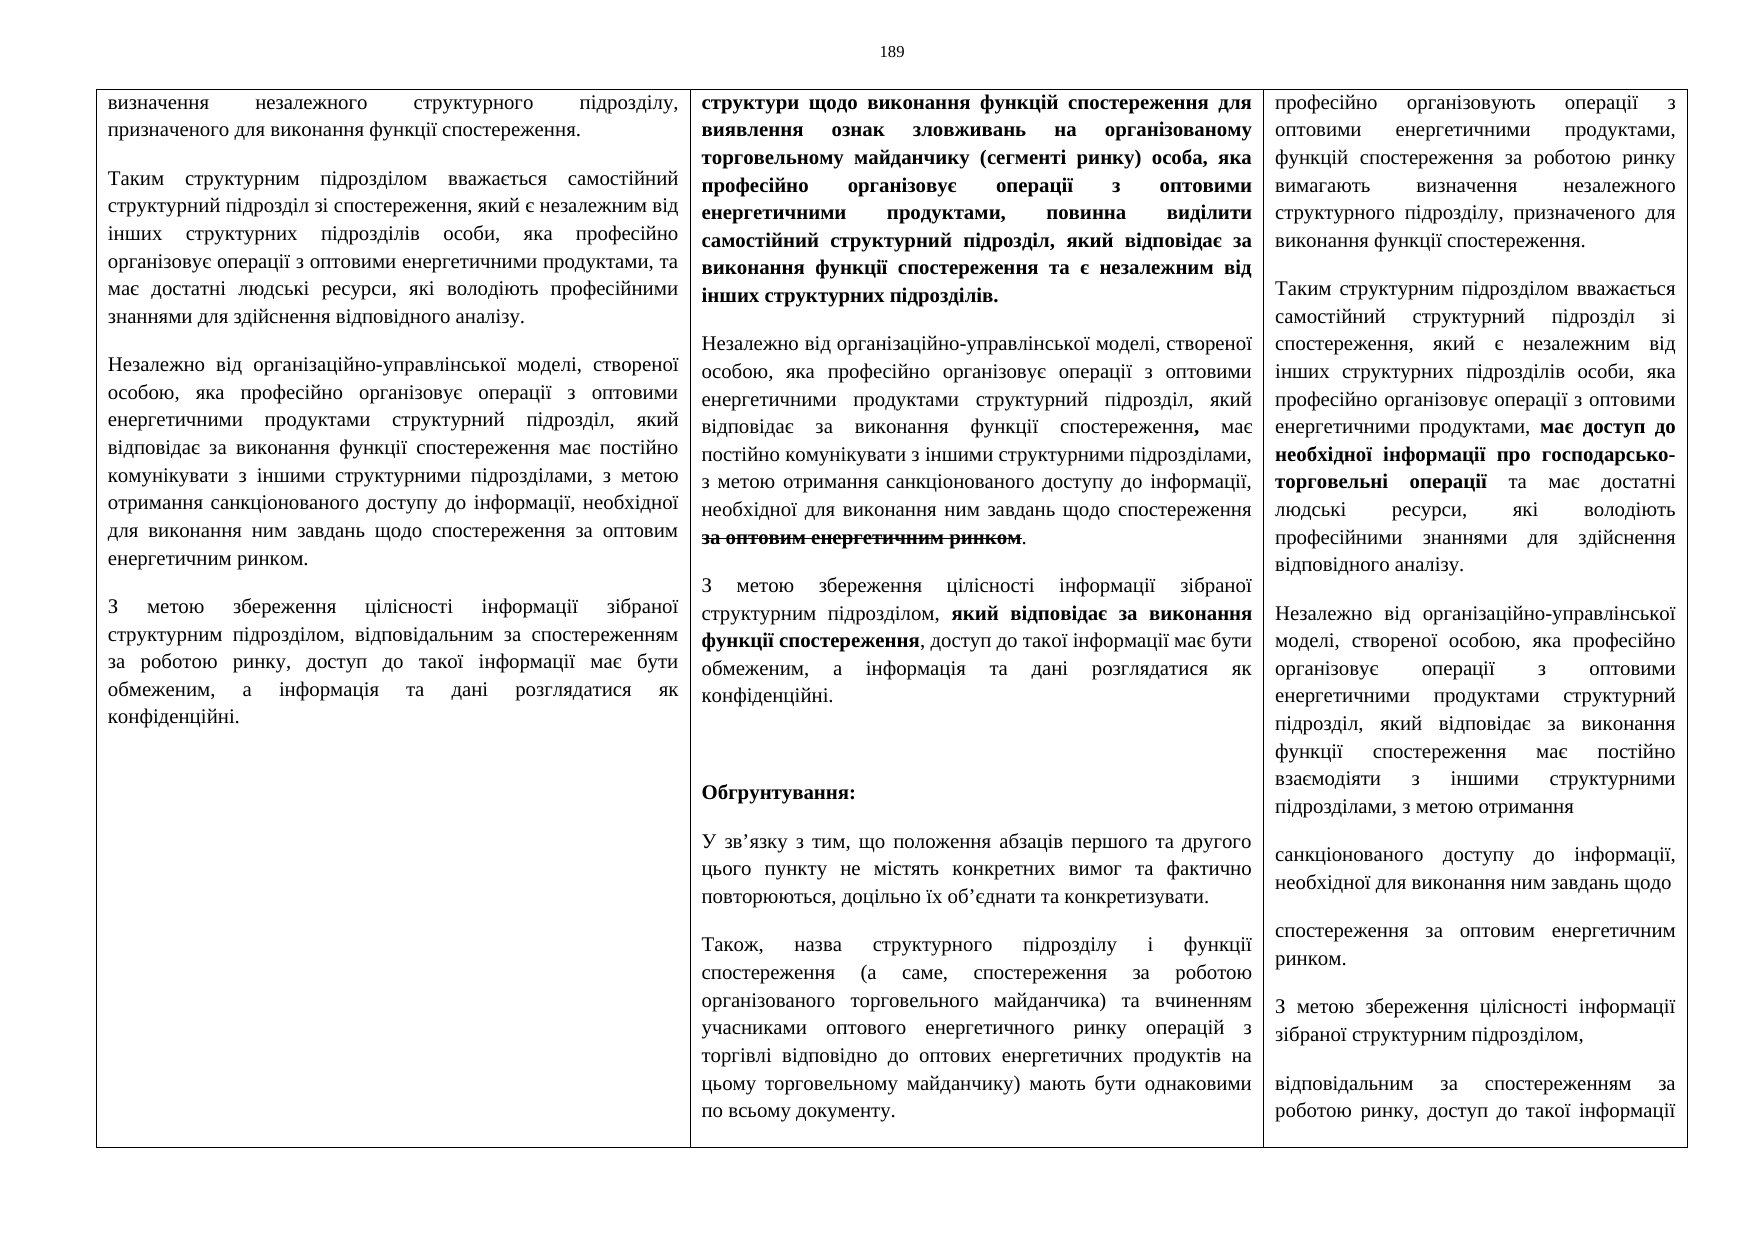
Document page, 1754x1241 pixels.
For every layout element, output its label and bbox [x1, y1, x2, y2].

table_cell [1264, 90, 1687, 1147]
table_cell [97, 90, 690, 1147]
table_cell [691, 90, 1263, 1147]
